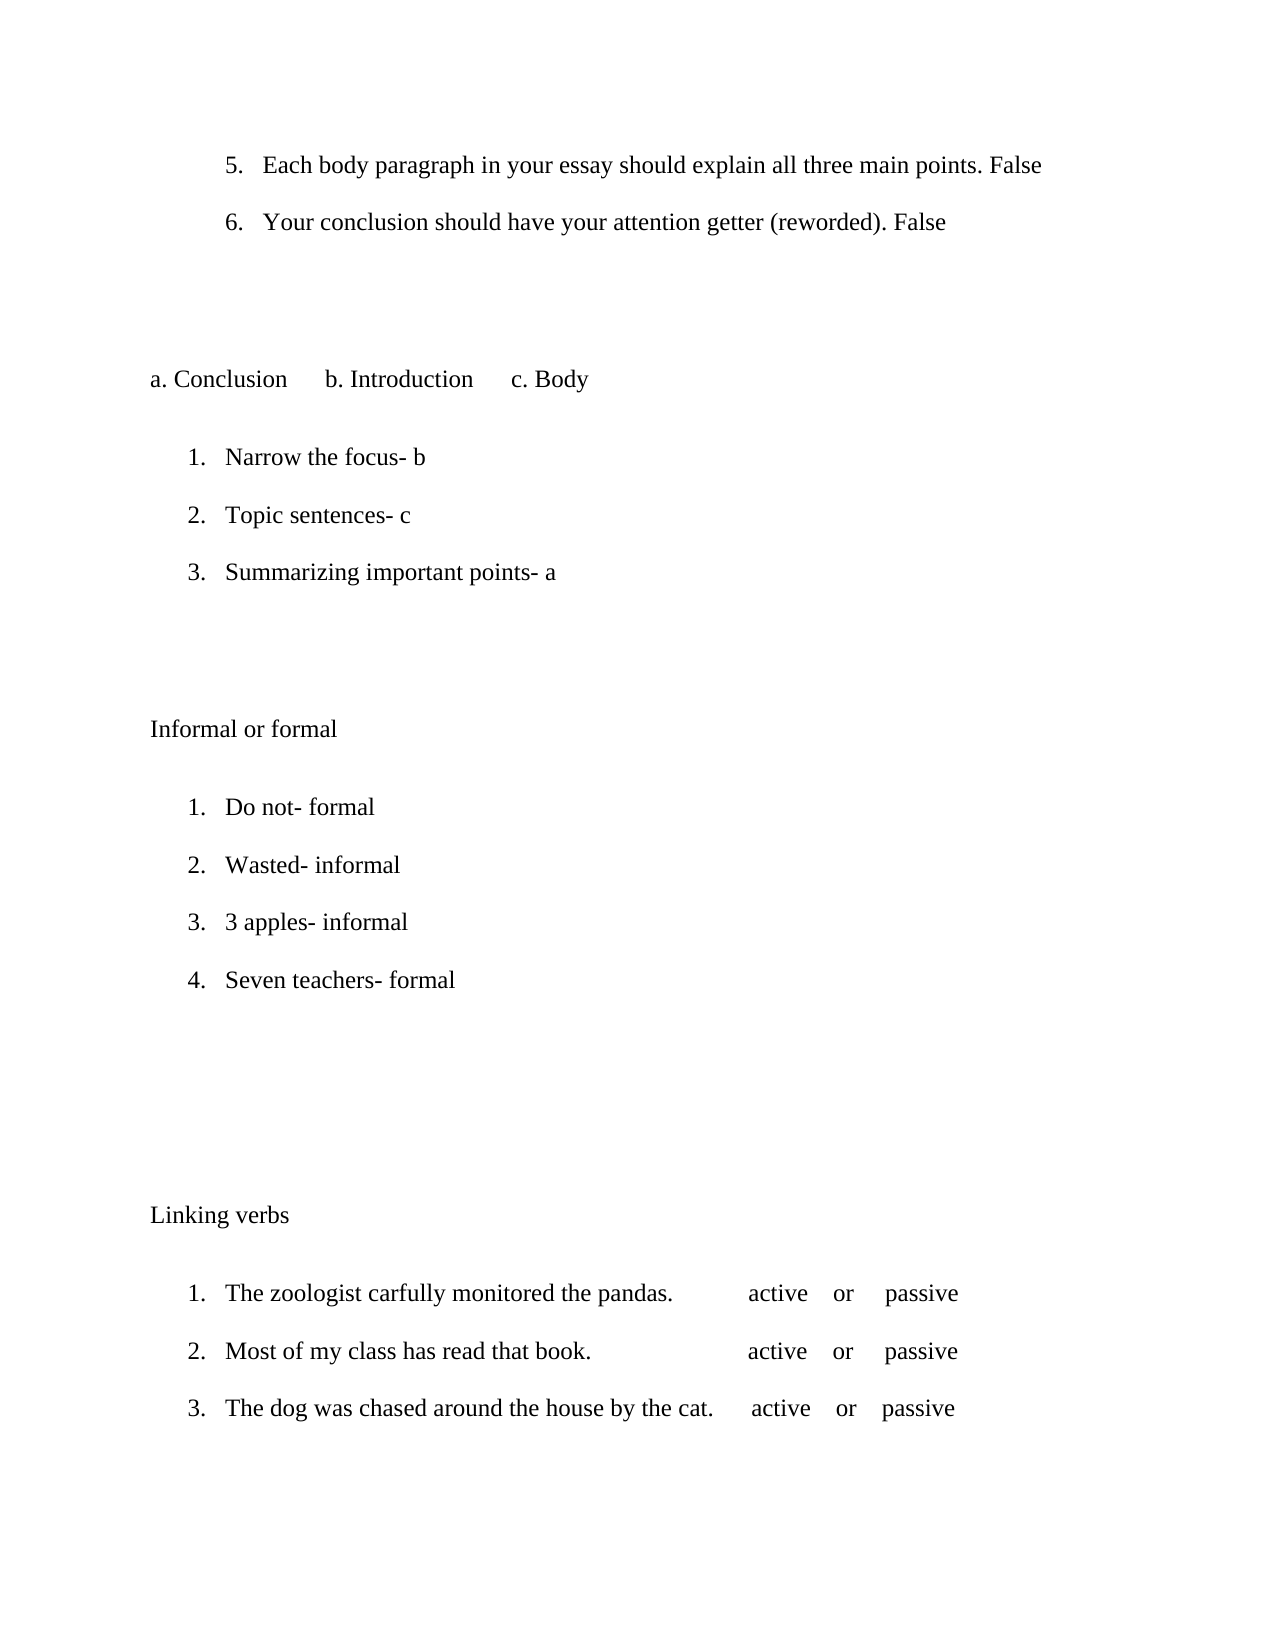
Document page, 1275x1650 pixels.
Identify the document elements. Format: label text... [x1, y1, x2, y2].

list Wasted- informal [187, 850, 1125, 879]
list Topic sentences- c [187, 500, 1125, 529]
list Narrow the focus- b [187, 442, 1125, 471]
list Do not- formal [187, 792, 1125, 821]
list Summarizing important points- a [187, 557, 1125, 586]
list Seven teachers- formal [187, 965, 1125, 994]
list 3 apples- informal [187, 907, 1125, 936]
list The dog was chased around the house by the cat. active or passive [187, 1393, 1125, 1422]
text Linking verbs [150, 1200, 1125, 1229]
list The zoologist carfully monitored the pandas. active or passive [187, 1278, 1125, 1307]
list Your conclusion should have your attention getter (reworded). False [225, 207, 1125, 236]
list Most of my class has read that book. active or passive [187, 1336, 1125, 1364]
text Informal or formal [150, 714, 1125, 743]
text a. Conclusion b. Introduction c. Body [150, 364, 1125, 393]
list Each body paragraph in your essay should explain all three main points. False [225, 150, 1125, 179]
